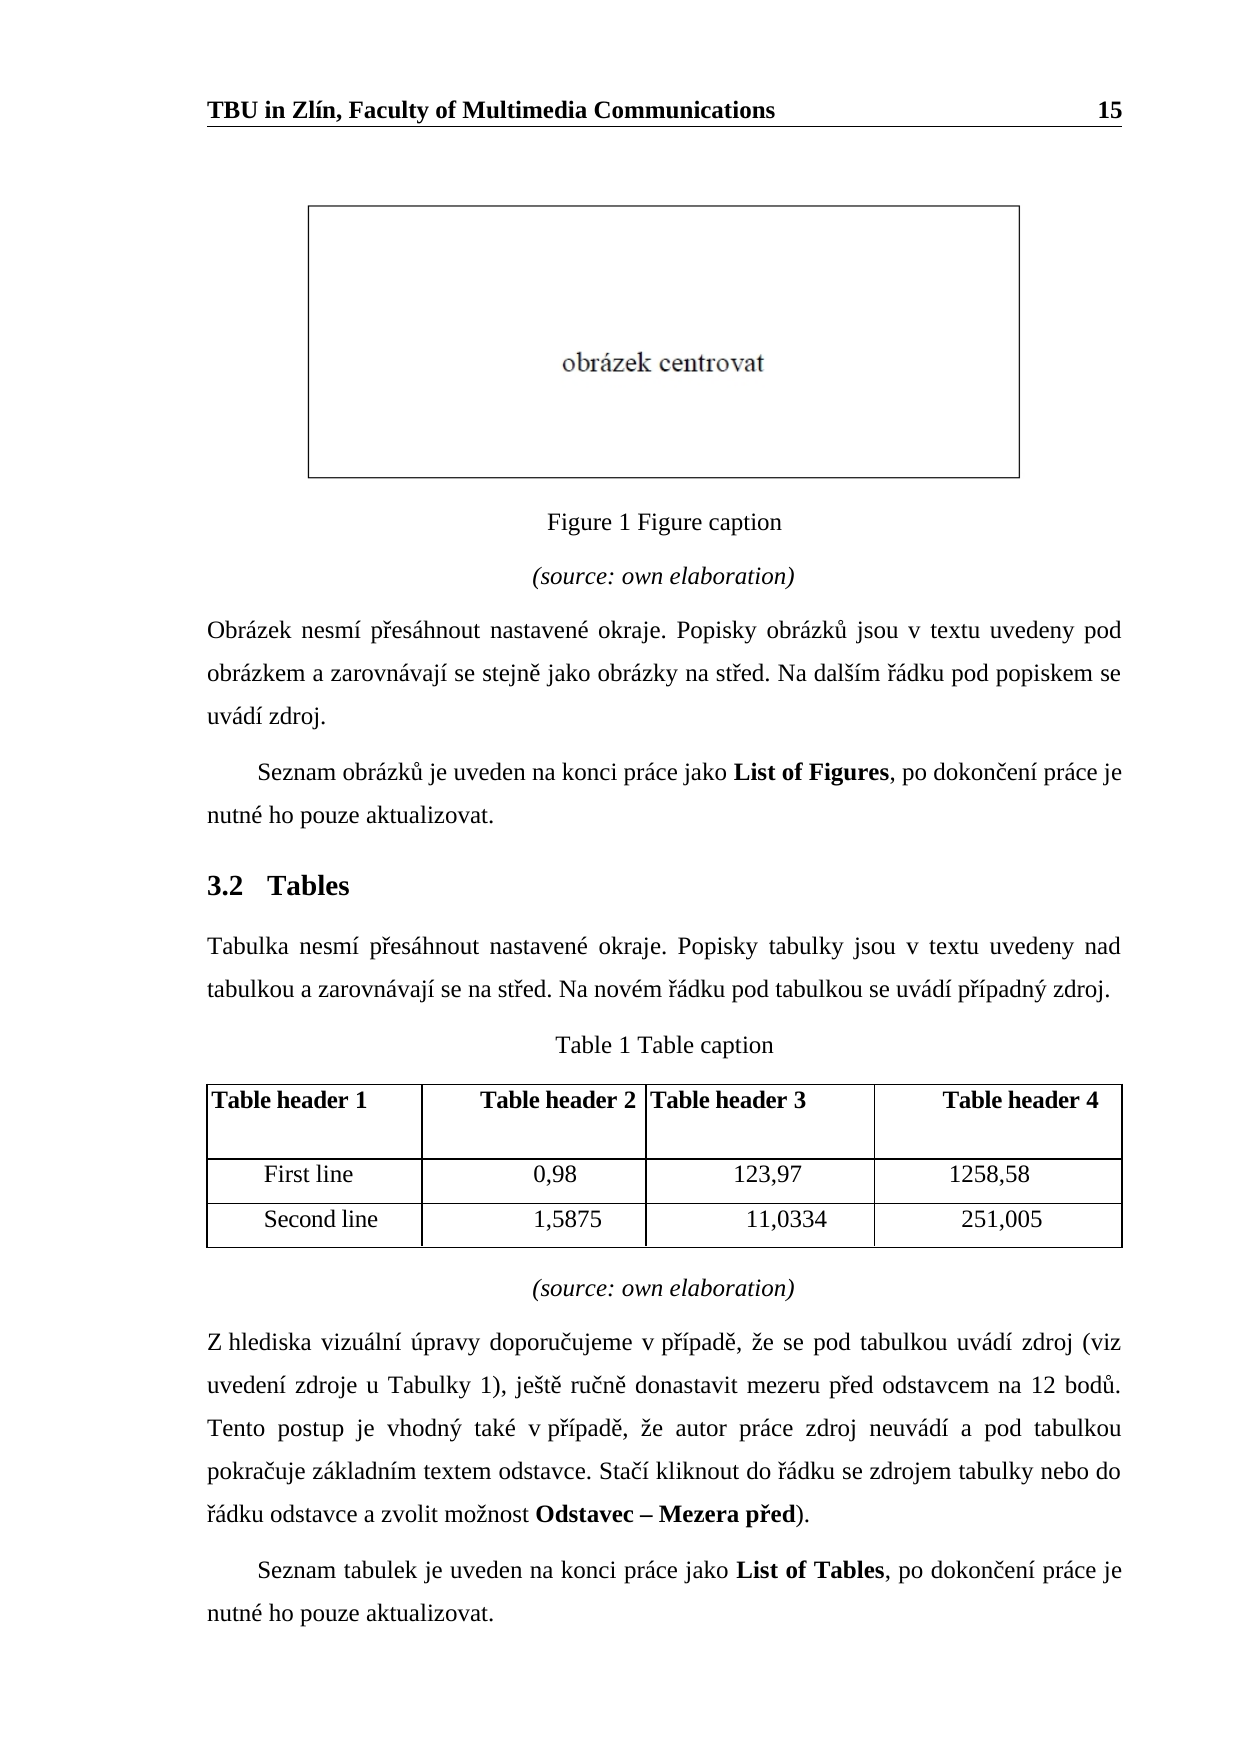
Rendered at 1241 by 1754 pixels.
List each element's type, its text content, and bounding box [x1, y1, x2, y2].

table_header Table header 1 [208, 1085, 421, 1158]
text Tables [207, 868, 1122, 902]
text (source: own elaboration) [207, 1273, 1122, 1302]
text Tabulka nesmí přesáhnout nastavené okraje. Popisky tabulky jsou v textu uvedeny nad tabulkou a zarovnávají se na střed. Na novém řádku pod tabulkou se uvádí případný zdroj. [207, 931, 1122, 1003]
table_cell Second line [208, 1204, 421, 1246]
text (source: own elaboration) [207, 561, 1122, 590]
table_header Table header 4 [875, 1085, 1121, 1158]
table_cell 0,98 [423, 1160, 645, 1202]
table_cell 251,005 [875, 1204, 1121, 1246]
table_cell 1,5875 [423, 1204, 645, 1246]
table_header Table header 3 [647, 1085, 874, 1158]
table_cell 11,0334 [647, 1204, 874, 1246]
text Obrázek nesmí přesáhnout nastavené okraje. Popisky obrázků jsou v textu uvedeny pod obrázkem a zarovnávají se stejně jako obrázky na střed. Na dalším řádku pod popiskem se uvádí zdroj. [207, 615, 1122, 730]
table_cell First line [208, 1160, 421, 1202]
picture [302, 202, 1027, 483]
table_cell 123,97 [647, 1160, 874, 1202]
text Seznam tabulek je uveden na konci práce jako List of Tables, po dokončení práce je nutné ho pouze aktualizovat. [207, 1555, 1122, 1627]
table_header Table header 2 [423, 1085, 645, 1158]
text Seznam obrázků je uveden na konci práce jako List of Figures, po dokončení práce je nutné ho pouze aktualizovat. [207, 757, 1122, 829]
table_cell 1258,58 [875, 1160, 1121, 1202]
text Z hlediska vizuální úpravy doporučujeme v případě, že se pod tabulkou uvádí zdroj (viz uvedení zdroje u Tabulky 1), ještě ručně donastavit mezeru před odstavcem na 12 bodů. Tento postup je vhodný také v případě, že autor práce zdroj neuvádí a pod tabulkou pokračuje základním textem odstavce. Stačí kliknout do řádku se zdrojem tabulky nebo do řádku odstavce a zvolit možnost Odstavec – Mezera před). [207, 1327, 1122, 1528]
